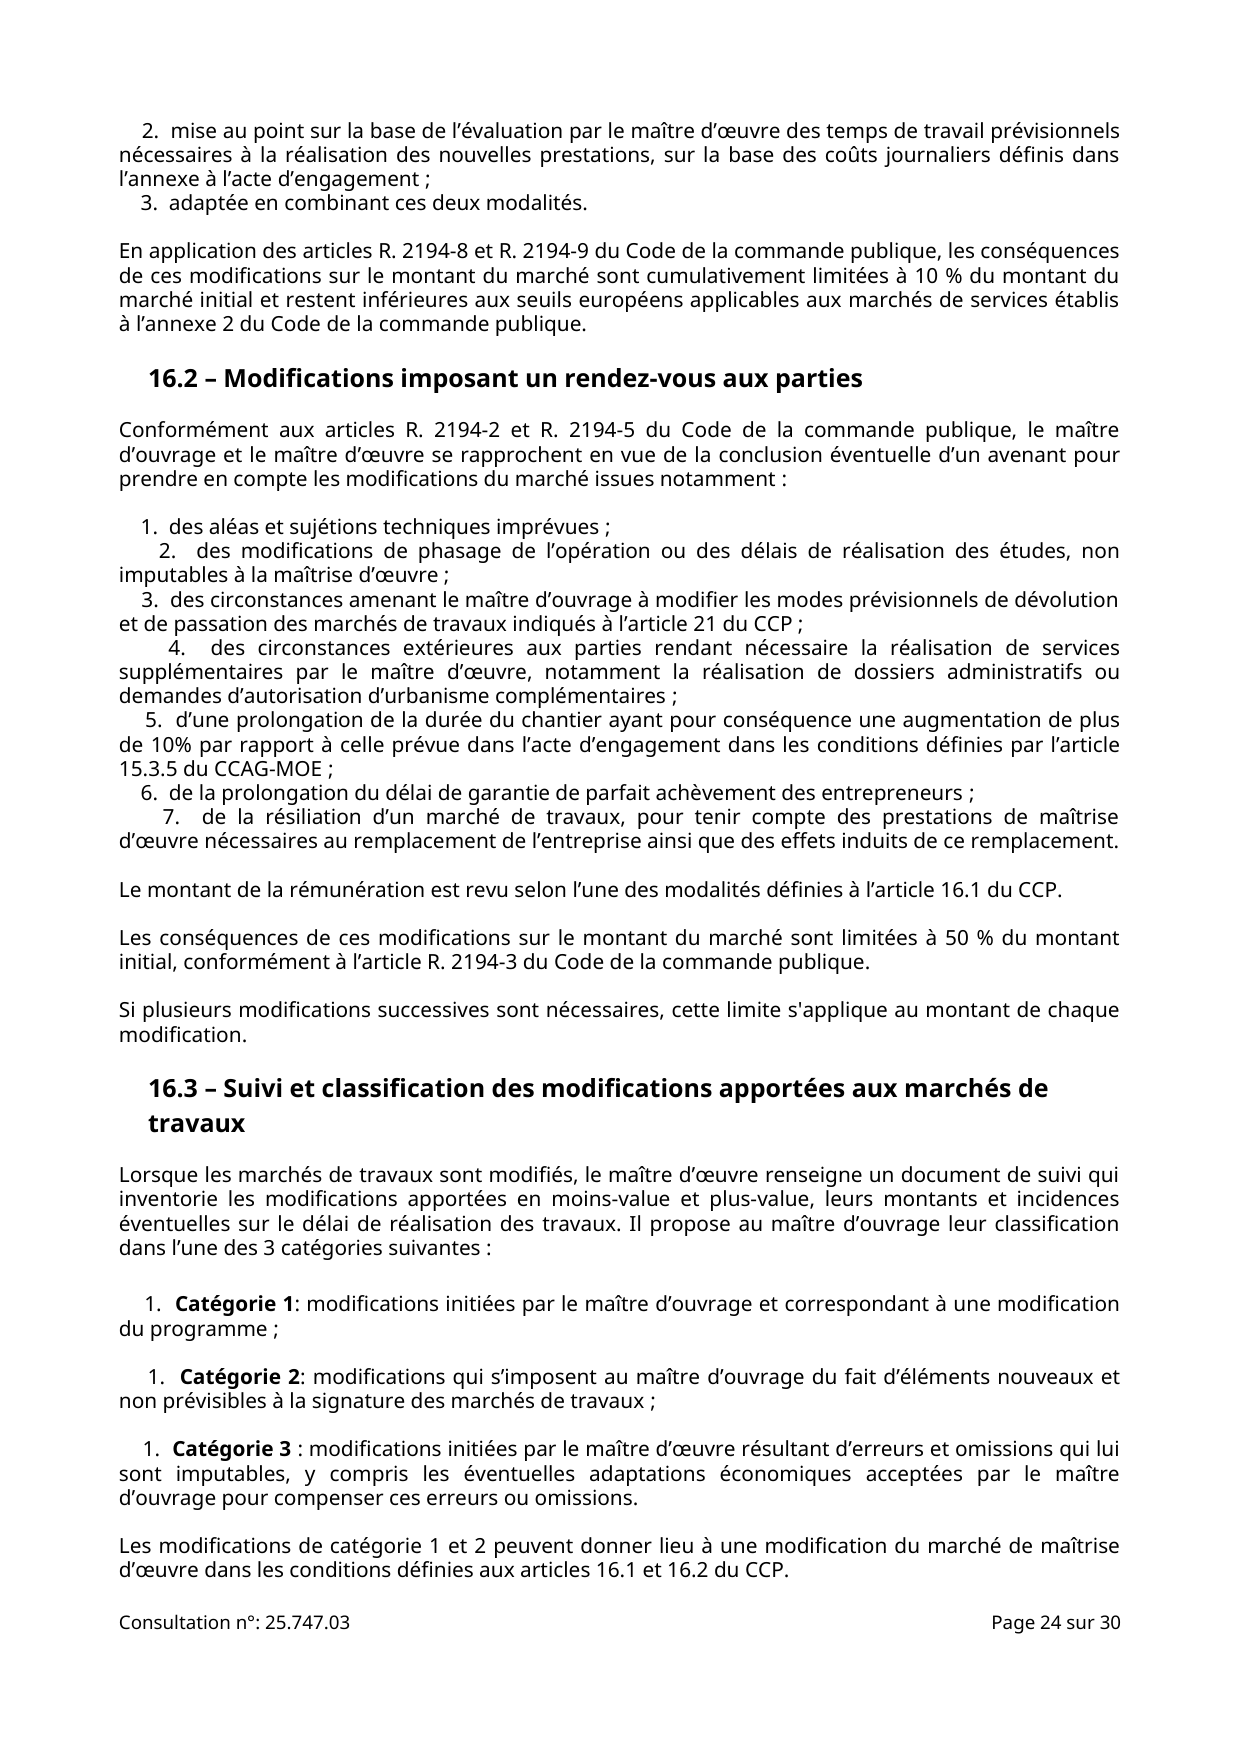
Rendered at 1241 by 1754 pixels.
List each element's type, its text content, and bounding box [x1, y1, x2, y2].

text 7. de la résiliation d’un marché de travaux, pour tenir compte des prestations de maîtrise d’œuvre nécessaires au remplacement de l’entreprise ainsi que des effets induits de ce remplacement. [119, 805, 1121, 854]
text 1. Catégorie 1: modifications initiées par le maître d’ouvrage et correspondant à une modification du programme ; [119, 1293, 1121, 1341]
subtitle 16.3 – Suivi et classification des modifications apportées aux marchés de travaux [148, 1071, 1121, 1139]
subtitle 16.2 – Modifications imposant un rendez-vous aux parties [148, 360, 1121, 394]
text 2. des modifications de phasage de l’opération ou des délais de réalisation des études, non imputables à la maîtrise d’œuvre ; [119, 539, 1121, 588]
text Les conséquences de ces modifications sur le montant du marché sont limitées à 50 % du montant initial, conformément à l’article R. 2194-3 du Code de la commande publique. [119, 926, 1121, 974]
text 1. Catégorie 3 : modifications initiées par le maître d’œuvre résultant d’erreurs et omissions qui lui sont imputables, y compris les éventuelles adaptations économiques acceptées par le maître d’ouvrage pour compenser ces erreurs ou omissions. [119, 1438, 1121, 1510]
text 5. d’une prolongation de la durée du chantier ayant pour conséquence une augmentation de plus de 10% par rapport à celle prévue dans l’acte d’engagement dans les conditions définies par l’article 15.3.5 du CCAG-MOE ; [119, 709, 1121, 781]
text 4. des circonstances extérieures aux parties rendant nécessaire la réalisation de services supplémentaires par le maître d’œuvre, notamment la réalisation de dossiers administratifs ou demandes d’autorisation d’urbanisme complémentaires ; [119, 636, 1121, 709]
text Le montant de la rémunération est revu selon l’une des modalités définies à l’article 16.1 du CCP. [119, 878, 1121, 902]
text 3. des circonstances amenant le maître d’ouvrage à modifier les modes prévisionnels de dévolution et de passation des marchés de travaux indiqués à l’article 21 du CCP ; [119, 588, 1121, 636]
text 3. adaptée en combinant ces deux modalités. [119, 191, 1121, 215]
text Si plusieurs modifications successives sont nécessaires, cette limite s'applique au montant de chaque modification. [119, 999, 1121, 1047]
text Les modifications de catégorie 1 et 2 peuvent donner lieu à une modification du marché de maîtrise d’œuvre dans les conditions définies aux articles 16.1 et 16.2 du CCP. [119, 1534, 1121, 1583]
text 1. Catégorie 2: modifications qui s’imposent au maître d’ouvrage du fait d’éléments nouveaux et non prévisibles à la signature des marchés de travaux ; [119, 1365, 1121, 1413]
text Conformément aux articles R. 2194-2 et R. 2194-5 du Code de la commande publique, le maître d’ouvrage et le maître d’œuvre se rapprochent en vue de la conclusion éventuelle d’un avenant pour prendre en compte les modifications du marché issues notamment : [119, 419, 1121, 491]
text 6. de la prolongation du délai de garantie de parfait achèvement des entrepreneurs ; [119, 781, 1121, 805]
text 2. mise au point sur la base de l’évaluation par le maître d’œuvre des temps de travail prévisionnels nécessaires à la réalisation des nouvelles prestations, sur la base des coûts journaliers définis dans l’annexe à l’acte d’engagement ; [119, 119, 1121, 191]
text 1. des aléas et sujétions techniques imprévues ; [119, 515, 1121, 539]
text Lorsque les marchés de travaux sont modifiés, le maître d’œuvre renseigne un document de suivi qui inventorie les modifications apportées en moins-value et plus-value, leurs montants et incidences éventuelles sur le délai de réalisation des travaux. Il propose au maître d’ouvrage leur classification dans l’une des 3 catégories suivantes : [119, 1163, 1121, 1260]
text En application des articles R. 2194-8 et R. 2194-9 du Code de la commande publique, les conséquences de ces modifications sur le montant du marché sont cumulativement limitées à 10 % du montant du marché initial et restent inférieures aux seuils européens applicables aux marchés de services établis à l’annexe 2 du Code de la commande publique. [119, 239, 1121, 336]
